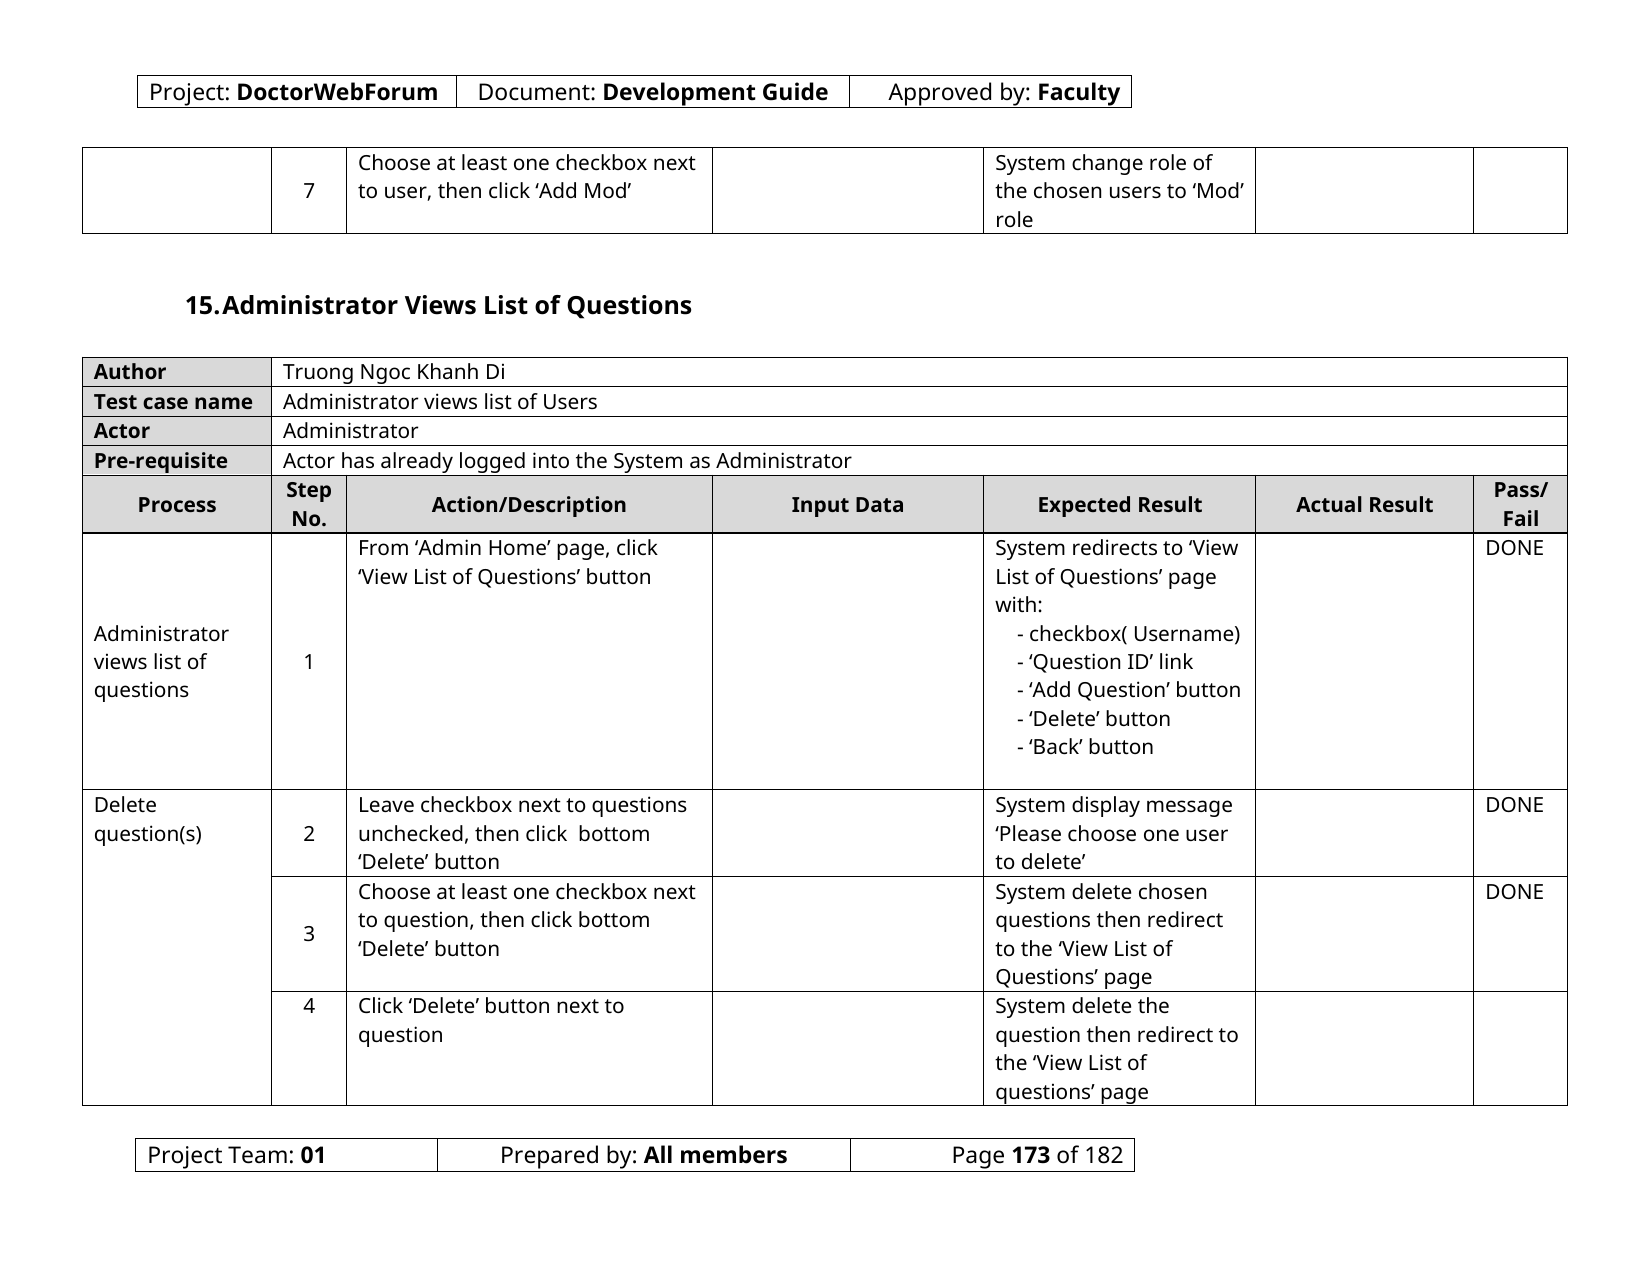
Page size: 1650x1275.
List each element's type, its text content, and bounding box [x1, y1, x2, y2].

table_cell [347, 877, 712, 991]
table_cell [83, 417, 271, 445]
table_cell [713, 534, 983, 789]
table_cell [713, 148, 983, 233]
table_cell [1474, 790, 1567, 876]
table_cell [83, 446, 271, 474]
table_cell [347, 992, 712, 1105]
subtitle Administrator Views List of Questions [184, 288, 1503, 322]
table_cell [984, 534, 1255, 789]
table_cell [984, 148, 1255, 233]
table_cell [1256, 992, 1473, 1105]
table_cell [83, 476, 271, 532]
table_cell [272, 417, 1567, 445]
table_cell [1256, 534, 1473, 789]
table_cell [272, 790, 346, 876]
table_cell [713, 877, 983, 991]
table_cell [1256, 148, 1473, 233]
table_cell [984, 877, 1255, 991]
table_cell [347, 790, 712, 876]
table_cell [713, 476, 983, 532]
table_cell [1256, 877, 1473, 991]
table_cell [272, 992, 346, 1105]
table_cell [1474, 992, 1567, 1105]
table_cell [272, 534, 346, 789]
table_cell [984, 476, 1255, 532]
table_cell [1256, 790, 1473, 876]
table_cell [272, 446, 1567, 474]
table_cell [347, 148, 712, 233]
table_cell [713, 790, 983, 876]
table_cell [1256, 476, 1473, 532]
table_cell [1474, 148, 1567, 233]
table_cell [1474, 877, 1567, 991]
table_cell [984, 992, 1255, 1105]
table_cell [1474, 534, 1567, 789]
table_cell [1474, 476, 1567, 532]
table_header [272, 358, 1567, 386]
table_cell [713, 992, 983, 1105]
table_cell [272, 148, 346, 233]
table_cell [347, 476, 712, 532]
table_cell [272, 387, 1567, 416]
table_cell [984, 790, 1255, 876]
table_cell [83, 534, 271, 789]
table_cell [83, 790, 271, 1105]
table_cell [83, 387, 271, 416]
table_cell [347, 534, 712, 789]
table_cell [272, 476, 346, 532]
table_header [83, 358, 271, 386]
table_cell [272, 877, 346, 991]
